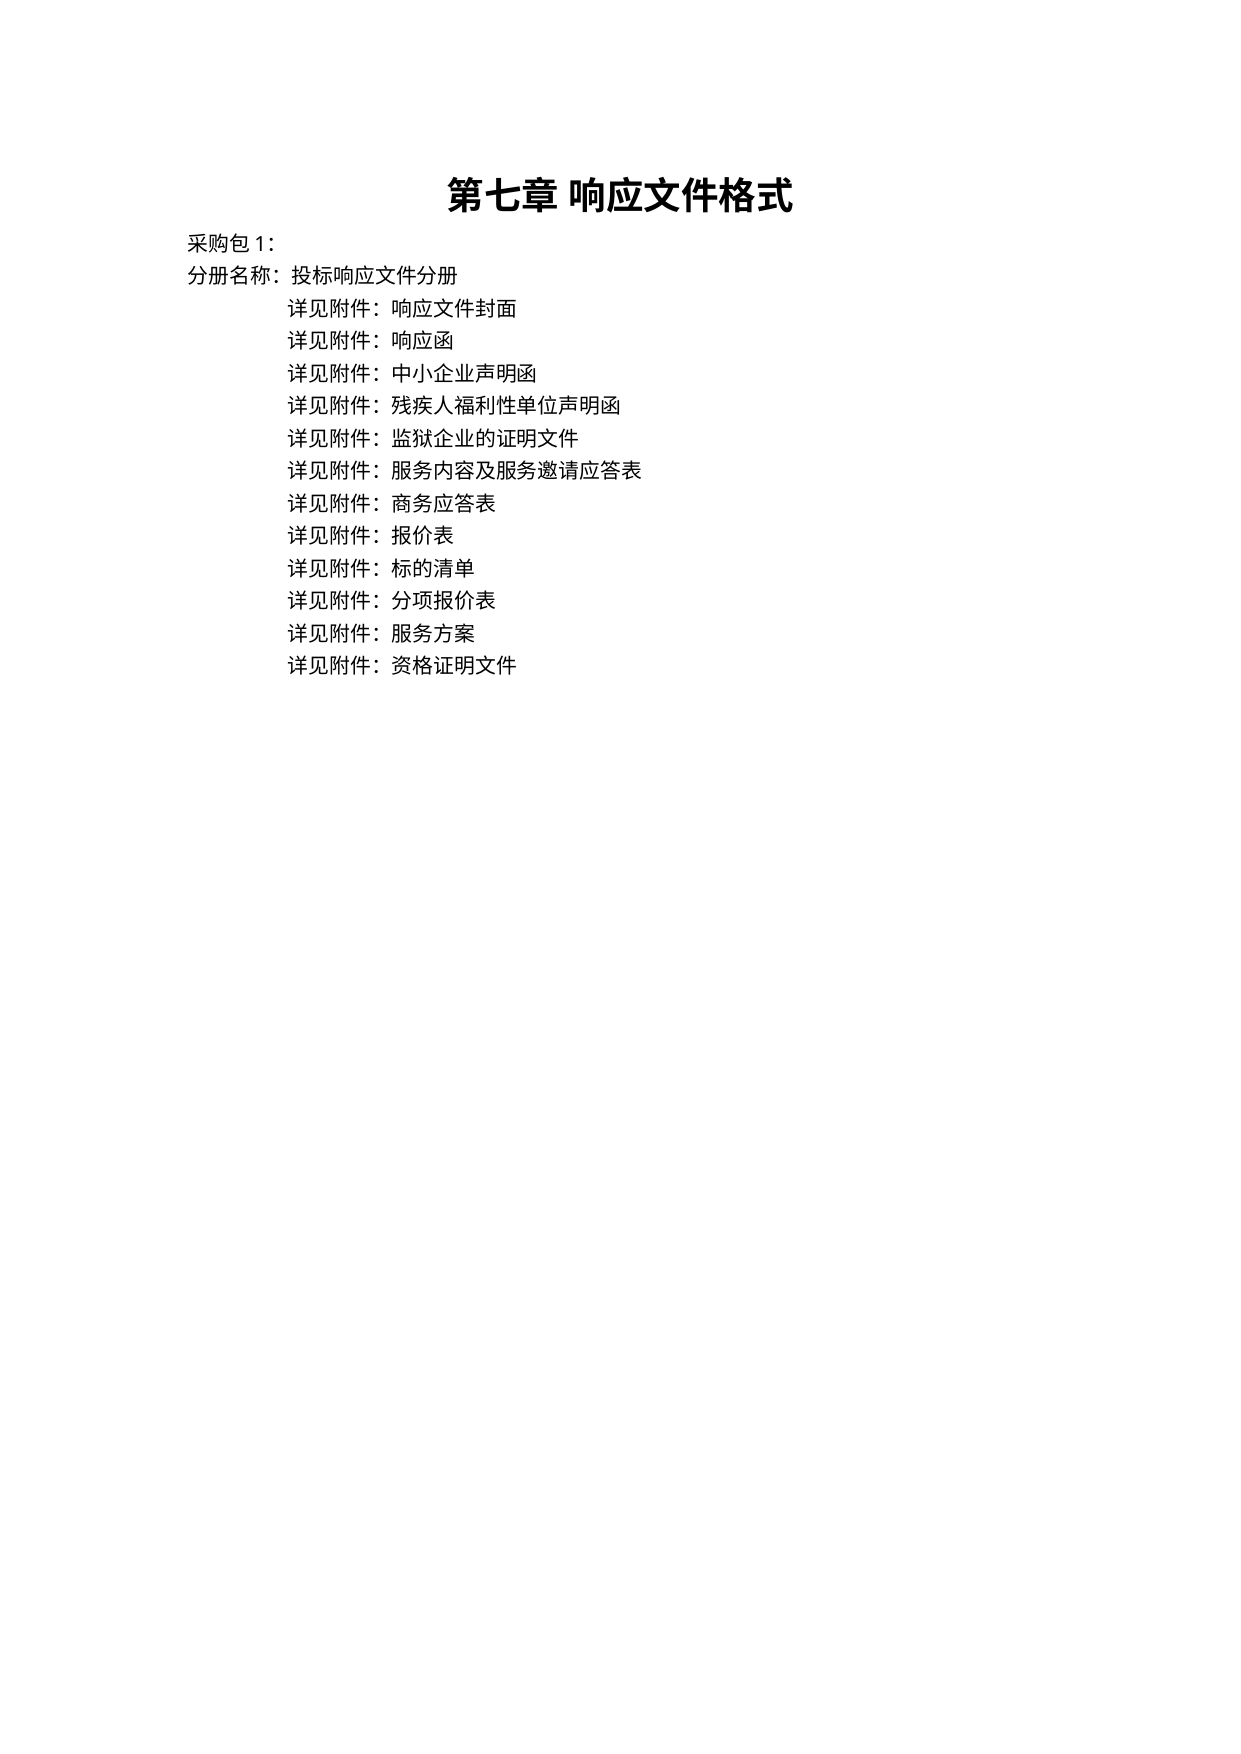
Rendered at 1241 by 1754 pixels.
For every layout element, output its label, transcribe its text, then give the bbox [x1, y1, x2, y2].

text 详见附件：商务应答表 [187, 487, 1053, 519]
text 详见附件：资格证明文件 [187, 649, 1053, 682]
text 详见附件：分项报价表 [187, 584, 1053, 617]
text 分册名称：投标响应文件分册 [187, 259, 1053, 292]
text 第七章 响应文件格式 [187, 162, 1053, 227]
text 详见附件：响应函 [187, 324, 1053, 357]
text 详见附件：标的清单 [187, 552, 1053, 584]
text 详见附件：中小企业声明函 [187, 357, 1053, 389]
text 详见附件：监狱企业的证明文件 [187, 422, 1053, 454]
text 详见附件：响应文件封面 [187, 292, 1053, 324]
text 详见附件：残疾人福利性单位声明函 [187, 389, 1053, 422]
text 详见附件：服务内容及服务邀请应答表 [187, 454, 1053, 487]
text 详见附件：服务方案 [187, 617, 1053, 649]
text 采购包1： [187, 227, 1053, 259]
text 详见附件：报价表 [187, 519, 1053, 552]
